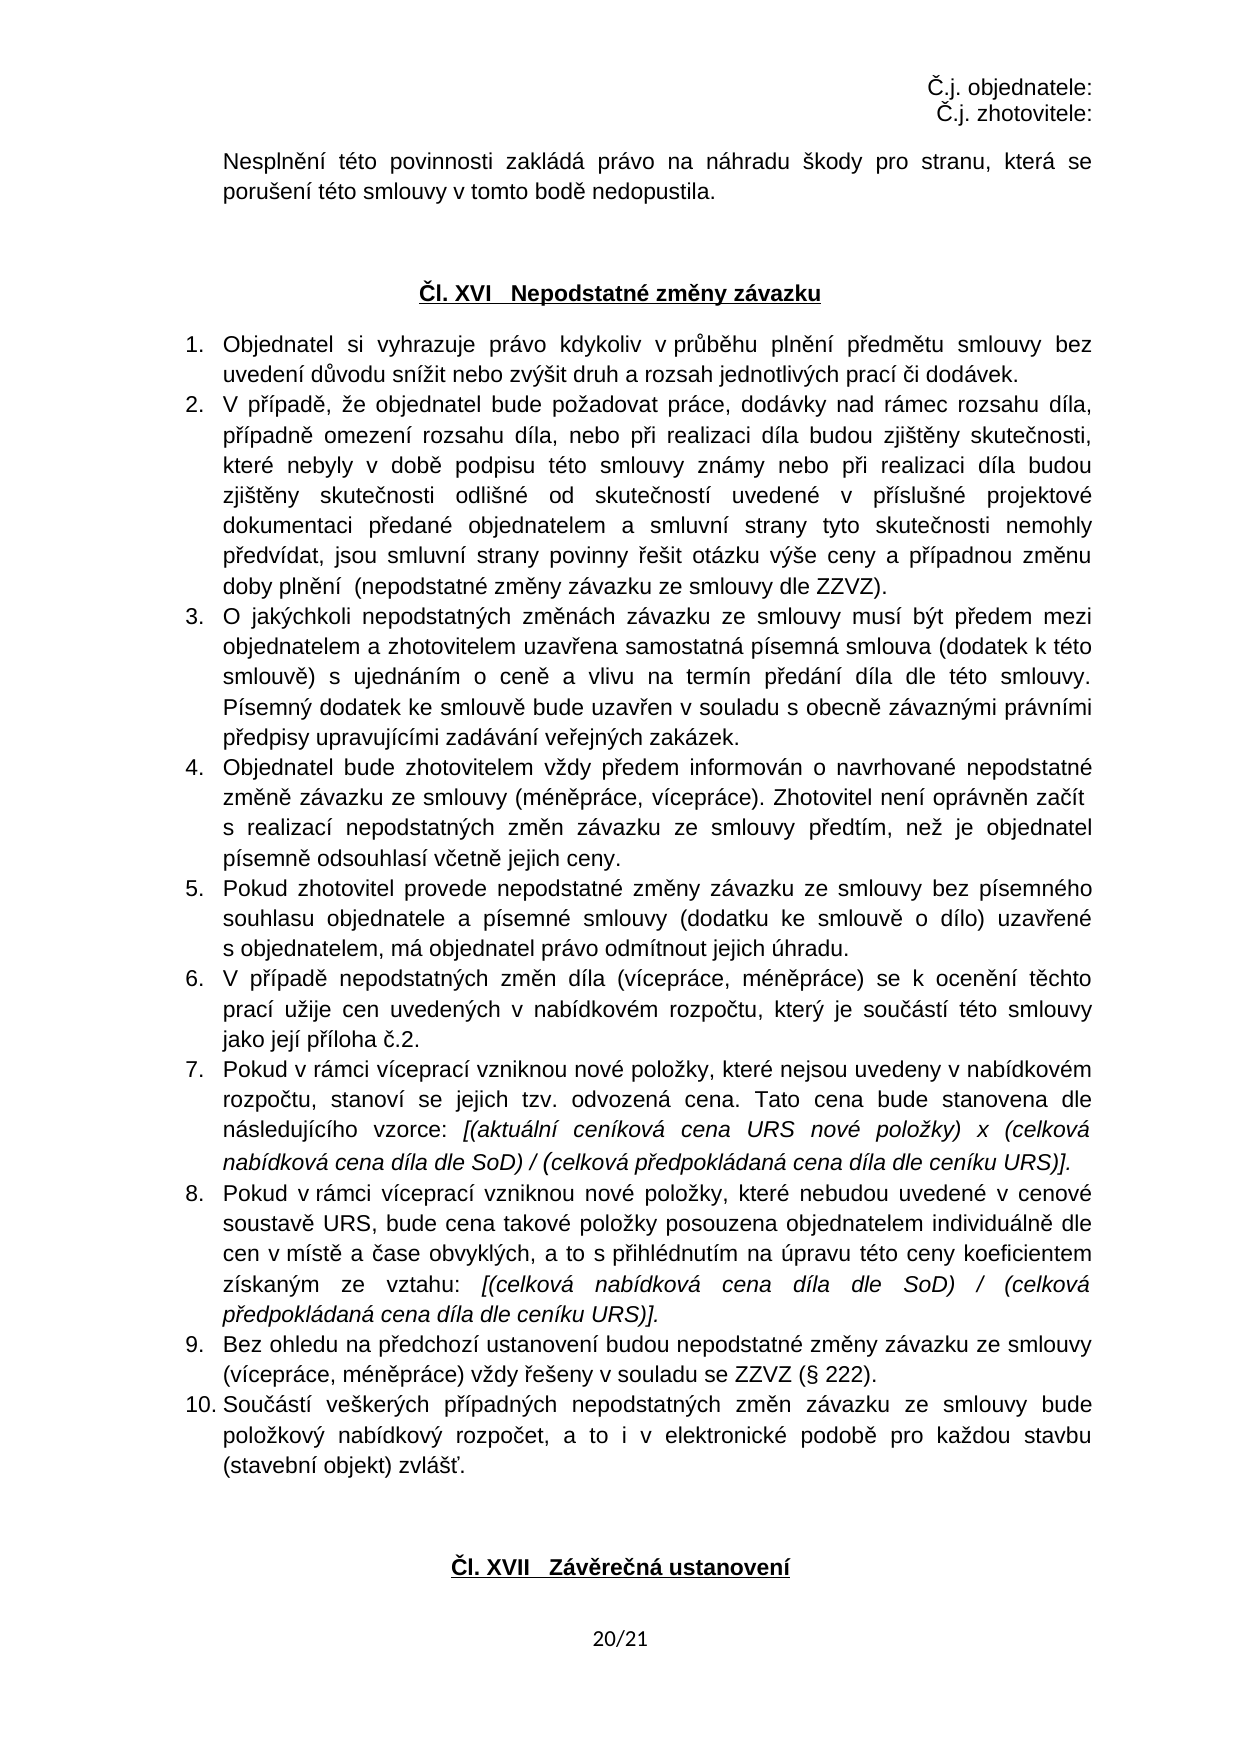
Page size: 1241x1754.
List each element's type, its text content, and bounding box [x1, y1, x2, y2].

list Objednatel si vyhrazuje právo kdykoliv v průběhu plnění předmětu smlouvy bez uvedení důvodu snížit nebo zvýšit druh a rozsah jednotlivých prací či dodávek. [185, 331, 1093, 387]
list Pokud v rámci víceprací vzniknou nové položky, které nebudou uvedené v cenové soustavě URS, bude cena takové položky posouzena objednatelem individuálně dle cen v místě a čase obvyklých, a to s přihlédnutím na úpravu této ceny koeficientem získaným ze vztahu: [(celková nabídková cena díla dle SoD) / (celková předpokládaná cena díla dle ceníku URS)]. [185, 1180, 1093, 1327]
list Bez ohledu na předchozí ustanovení budou nepodstatné změny závazku ze smlouvy (vícepráce, méněpráce) vždy řešeny v souladu se ZZVZ (§ 222). [185, 1331, 1093, 1388]
text Čl. XVI Nepodstatné změny závazku [148, 280, 1093, 306]
list Objednatel bude zhotovitelem vždy předem informován o navrhované nepodstatné změně závazku ze smlouvy (méněpráce, vícepráce). Zhotovitel není oprávněn začít s realizací nepodstatných změn závazku ze smlouvy předtím, než je objednatel písemně odsouhlasí včetně jejich ceny. [185, 754, 1093, 871]
list V případě, že objednatel bude požadovat práce, dodávky nad rámec rozsahu díla, případně omezení rozsahu díla, nebo při realizaci díla budou zjištěny skutečnosti, které nebyly v době podpisu této smlouvy známy nebo při realizaci díla budou zjištěny skutečnosti odlišné od skutečností uvedené v příslušné projektové dokumentaci předané objednatelem a smluvní strany tyto skutečnosti nemohly předvídat, jsou smluvní strany povinny řešit otázku výše ceny a případnou změnu doby plnění (nepodstatné změny závazku ze smlouvy dle ZZVZ). [185, 391, 1093, 599]
text Čl. XVII Závěrečná ustanovení [148, 1554, 1093, 1580]
list Pokud v rámci víceprací vzniknou nové položky, které nejsou uvedeny v nabídkovém rozpočtu, stanoví se jejich tzv. odvozená cena. Tato cena bude stanovena dle následujícího vzorce: [(aktuální ceníková cena URS nové položky) x (celková nabídková cena díla dle SoD) / (celková předpokládaná cena díla dle ceníku URS)]. [185, 1056, 1093, 1176]
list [185, 148, 1093, 204]
list Pokud zhotovitel provede nepodstatné změny závazku ze smlouvy bez písemného souhlasu objednatele a písemné smlouvy (dodatku ke smlouvě o dílo) uzavřené s objednatelem, má objednatel právo odmítnout jejich úhradu. [185, 875, 1093, 961]
list O jakýchkoli nepodstatných změnách závazku ze smlouvy musí být předem mezi objednatelem a zhotovitelem uzavřena samostatná písemná smlouva (dodatek k této smlouvě) s ujednáním o ceně a vlivu na termín předání díla dle této smlouvy. Písemný dodatek ke smlouvě bude uzavřen v souladu s obecně závaznými právními předpisy upravujícími zadávání veřejných zakázek. [185, 603, 1093, 750]
list Součástí veškerých případných nepodstatných změn závazku ze smlouvy bude položkový nabídkový rozpočet, a to i v elektronické podobě pro každou stavbu (stavební objekt) zvlášť. [185, 1391, 1093, 1478]
list V případě nepodstatných změn díla (vícepráce, méněpráce) se k ocenění těchto prací užije cen uvedených v nabídkovém rozpočtu, který je součástí této smlouvy jako její příloha č.2. [185, 965, 1093, 1052]
